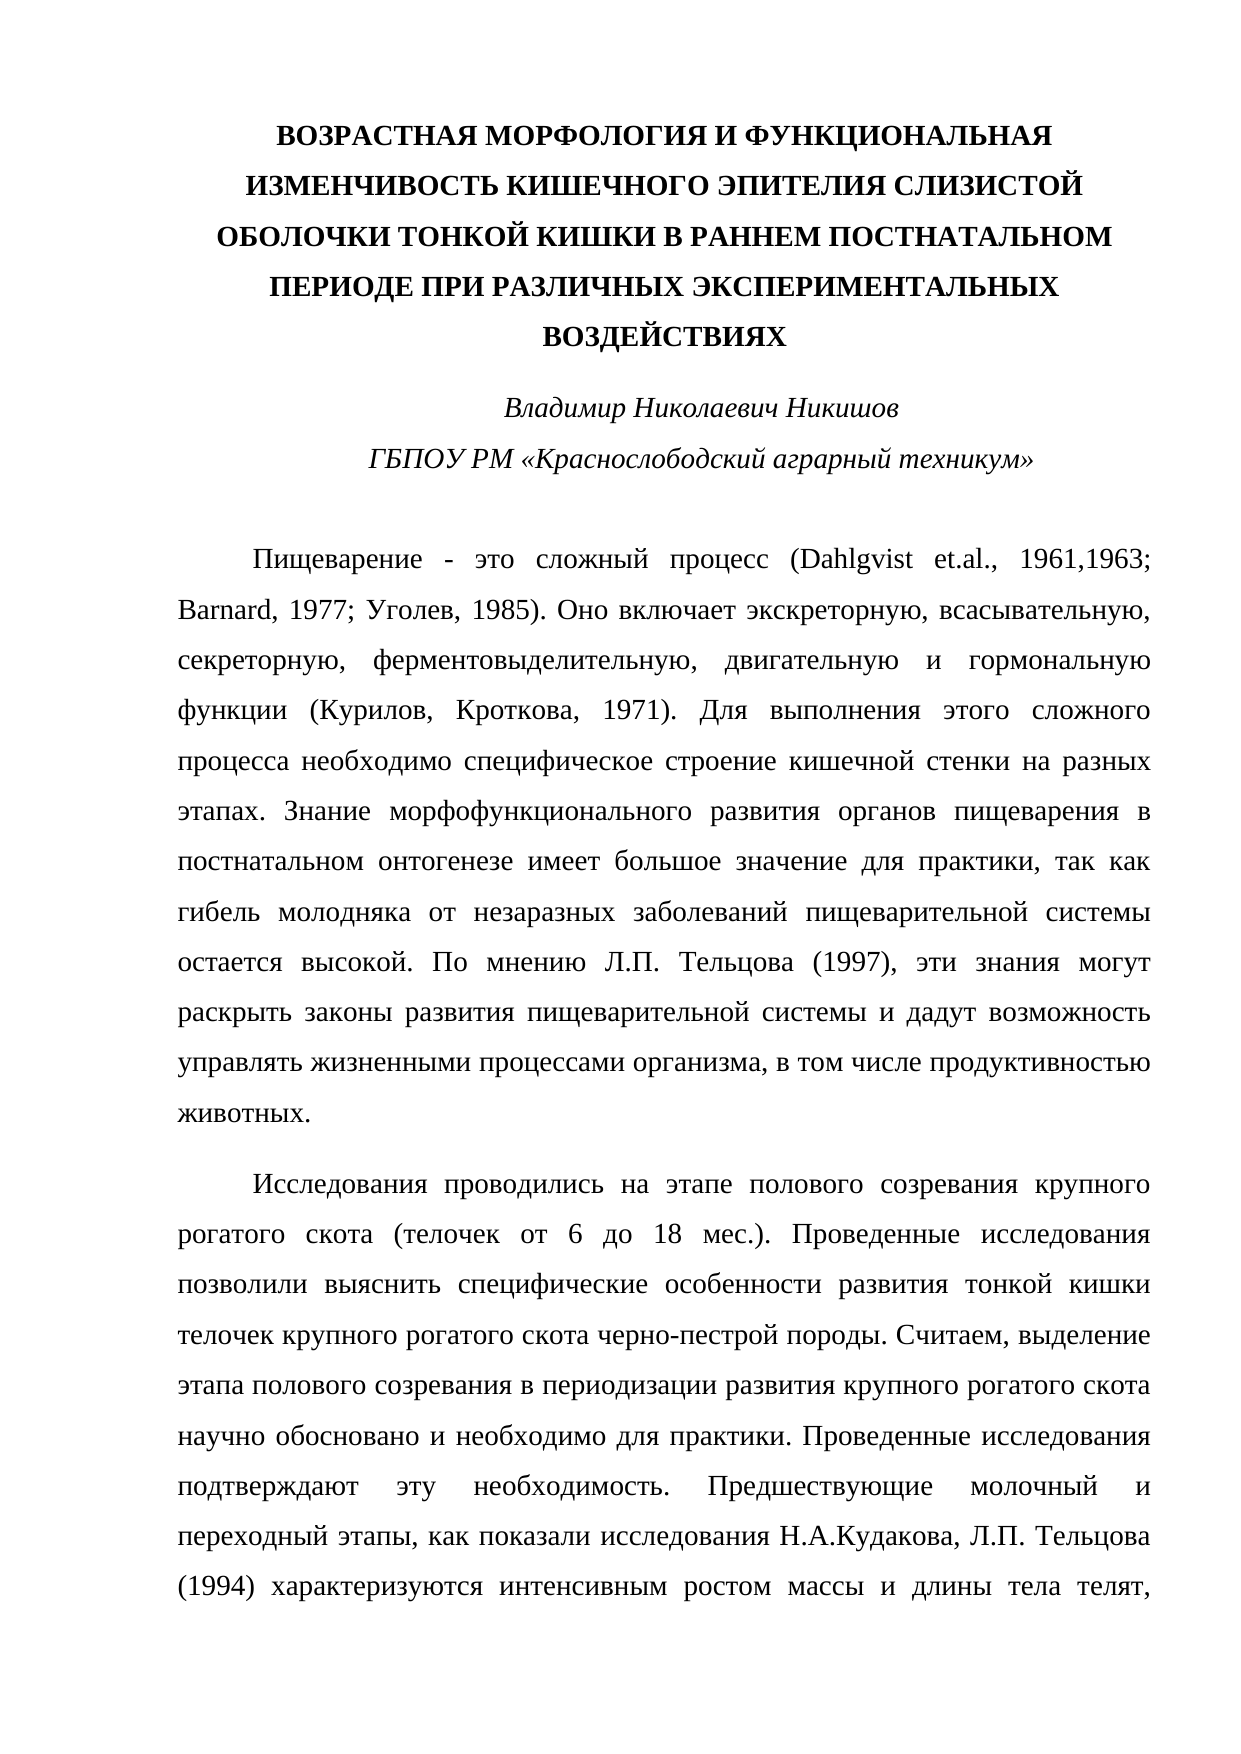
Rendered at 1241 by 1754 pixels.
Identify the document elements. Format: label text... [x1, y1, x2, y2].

text Владимир Николаевич Никишов [177, 391, 1152, 424]
text ГБПОУ РМ «Краснослободский аграрный техникум» [177, 441, 1152, 474]
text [177, 1166, 1152, 1602]
text Пищеварение - это сложный процесс (Dahlgvist et.al., 1961,1963; Barnard, 1977; Уголев, 1985). Оно включает экскреторную, всасывательную, секреторную, ферментовыделительную, двигательную и гормональную функции (Курилов, Кроткова, 1971). Для выполнения этого сложного процесса необходимо специфическое строение кишечной стенки на разных этапах. Знание морфофункционального развития органов пищеварения в постнатальном онтогенезе имеет большое значение для практики, так как гибель молодняка от незаразных заболеваний пищеварительной системы остается высокой. По мнению Л.П. Тельцова (1997), эти знания могут раскрыть законы развития пищеварительной системы и дадут возможность управлять жизненными процессами организма, в том числе продуктивностью животных. [177, 541, 1152, 1128]
text ВОЗРАСТНАЯ МОРФОЛОГИЯ И ФУНКЦИОНАЛЬНАЯ ИЗМЕНЧИВОСТЬ КИШЕЧНОГО ЭПИТЕЛИЯ СЛИЗИСТОЙ ОБОЛОЧКИ ТОНКОЙ КИШКИ В РАННЕМ ПОСТНАТАЛЬНОМ ПЕРИОДЕ ПРИ РАЗЛИЧНЫХ ЭКСПЕРИМЕНТАЛЬНЫХ ВОЗДЕЙСТВИЯХ [177, 118, 1152, 353]
